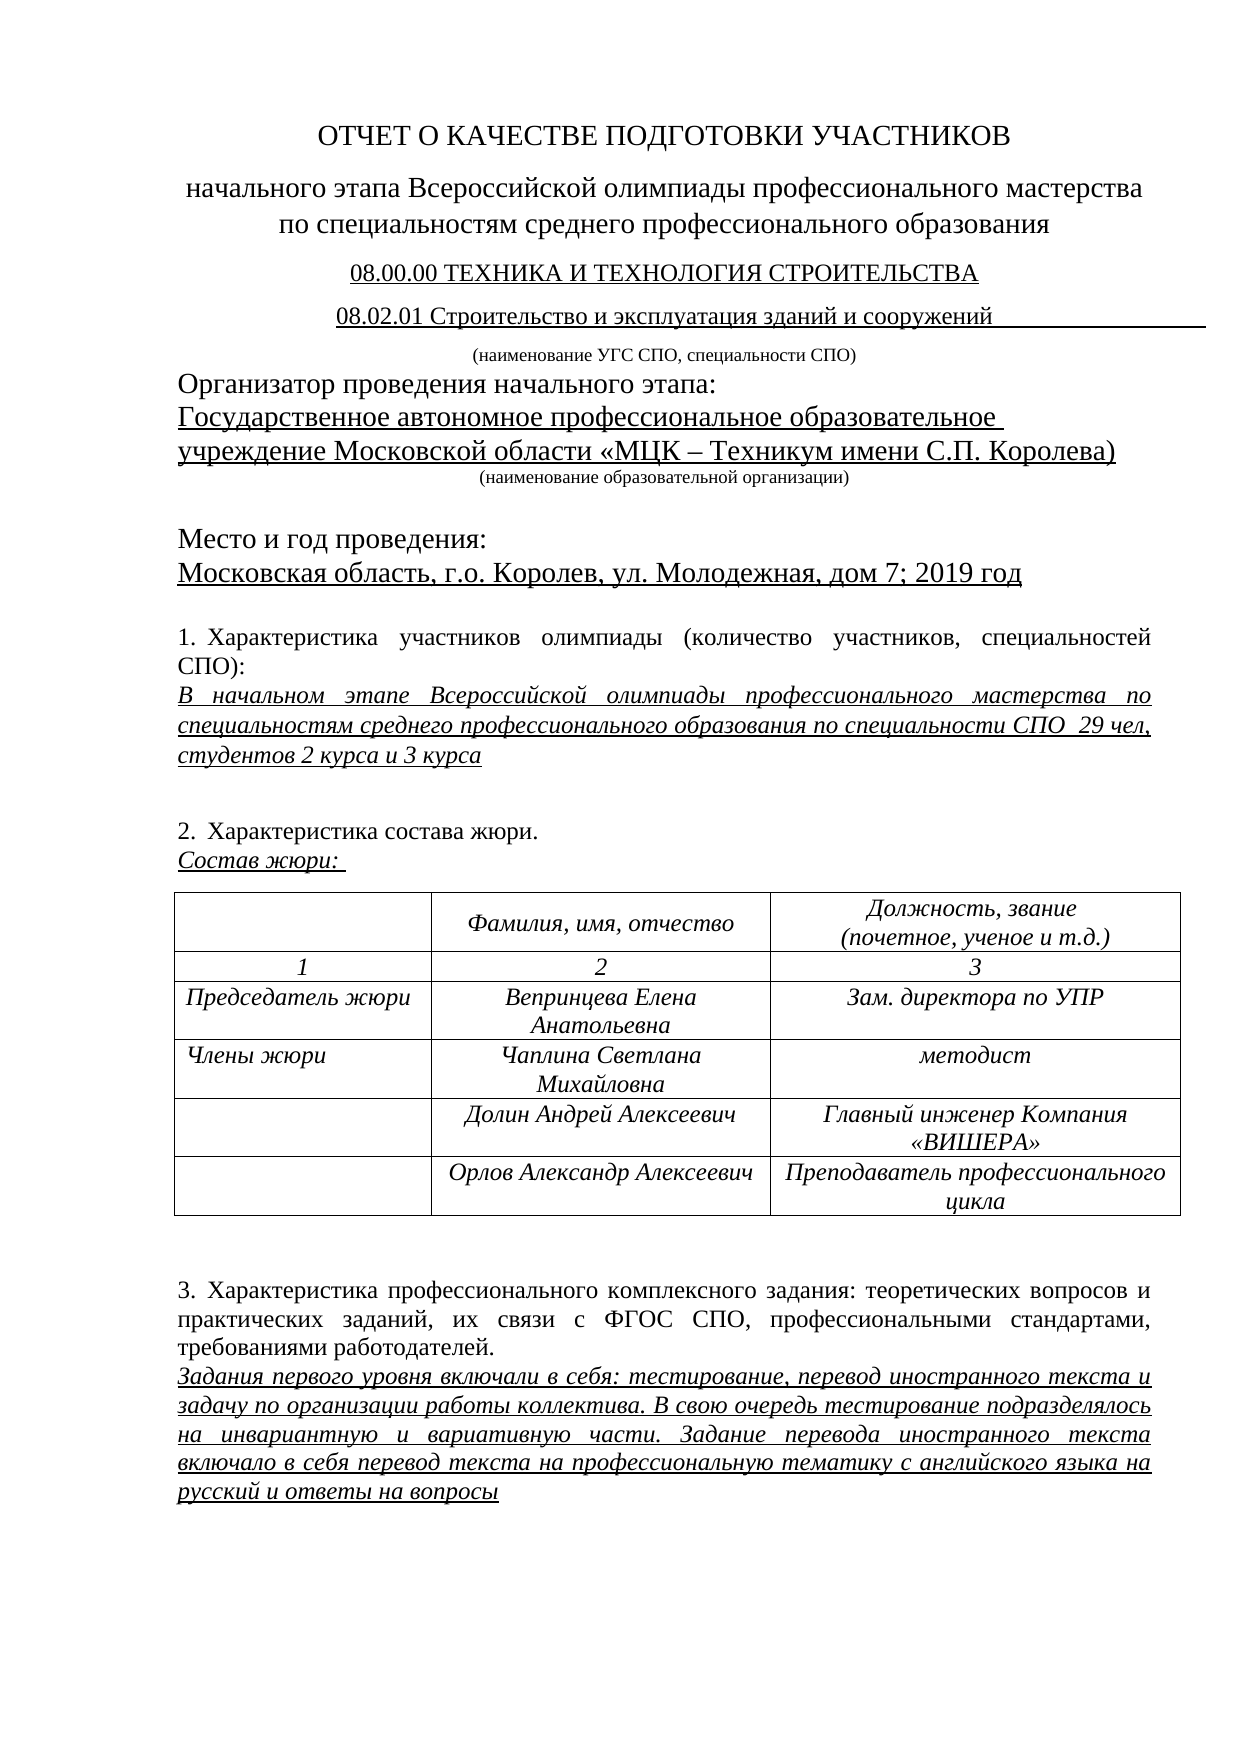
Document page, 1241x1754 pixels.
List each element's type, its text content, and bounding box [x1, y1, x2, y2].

table_cell 3 [771, 952, 1180, 981]
table_cell Преподаватель профессионального цикла [771, 1157, 1180, 1215]
text В начальном этапе Всероссийской олимпиады профессионального мастерства по специальностям среднего профессионального образования по специальности СПО 29 чел, студентов 2 курса и 3 курса [177, 680, 1152, 705]
table_cell Долин Андрей Алексеевич [432, 1099, 770, 1156]
table_header Должность, звание (почетное, ученое и т.д.) [771, 893, 1180, 951]
table_header [175, 893, 431, 951]
text 08.02.01 Строительство и эксплуатация зданий и сооружений [177, 301, 1152, 330]
text (наименование образовательной организации) [177, 466, 1152, 488]
list Характеристика участников олимпиады (количество участников, специальностей СПО): [177, 622, 1152, 680]
text Задания первого уровня включали в себя: тестирование, перевод иностранного текста и задачу по организации работы коллектива. В свою очередь тестирование подразделялось на инвариантную и вариативную части. Задание перевода иностранного текста включало в себя перевод текста на профессиональную тематику с английского языка на русский и ответы на вопросы [177, 1416, 1152, 1472]
text Задания первого уровня включали в себя: тестирование, перевод иностранного текста и задачу по организации работы коллектива. В свою очередь тестирование подразделялось на инвариантную и вариативную части. Задание перевода иностранного текста включало в себя перевод текста на профессиональную тематику с английского языка на русский и ответы на вопросы [177, 1387, 1152, 1415]
table_cell Орлов Александр Алексеевич [432, 1157, 770, 1215]
text Состав жюри: [177, 845, 1152, 874]
text Государственное автономное профессиональное образовательное учреждение Московской области «МЦК – Техникум имени С.П. Королева) [177, 399, 1152, 466]
table_cell Вепринцева Елена Анатольевна [432, 982, 770, 1039]
text ОТЧЕТ О КАЧЕСТВЕ ПОДГОТОВКИ УЧАСТНИКОВ [177, 118, 1152, 152]
text Задания первого уровня включали в себя: тестирование, перевод иностранного текста и задачу по организации работы коллектива. В свою очередь тестирование подразделялось на инвариантную и вариативную части. Задание перевода иностранного текста включало в себя перевод текста на профессиональную тематику с английского языка на русский и ответы на вопросы [177, 1473, 1152, 1505]
table_cell 1 [175, 952, 431, 981]
table_cell [175, 1157, 431, 1215]
table_header Фамилия, имя, отчество [432, 893, 770, 951]
table_cell методист [771, 1040, 1180, 1098]
table_cell 2 [432, 952, 770, 981]
text (наименование УГС СПО, специальности СПО) [177, 344, 1152, 366]
table_cell Председатель жюри [175, 982, 431, 1039]
text 08.00.00 ТЕХНИКА И ТЕХНОЛОГИЯ СТРОИТЕЛЬСТВА [177, 258, 1152, 287]
table_cell Зам. директора по УПР [771, 982, 1180, 1039]
list Характеристика профессионального комплексного задания: теоретических вопросов и практических заданий, их связи с ФГОС СПО, профессиональными стандартами, требованиями работодателей. [177, 1275, 1152, 1361]
list Характеристика состава жюри. [177, 816, 1152, 845]
text Место и год проведения: [177, 522, 1152, 555]
text Задания первого уровня включали в себя: тестирование, перевод иностранного текста и задачу по организации работы коллектива. В свою очередь тестирование подразделялось на инвариантную и вариативную части. Задание перевода иностранного текста включало в себя перевод текста на профессиональную тематику с английского языка на русский и ответы на вопросы [177, 1361, 1152, 1386]
table_cell [175, 1099, 431, 1156]
table_cell Чаплина Светлана Михайловна [432, 1040, 770, 1098]
text В начальном этапе Всероссийской олимпиады профессионального мастерства по специальностям среднего профессионального образования по специальности СПО 29 чел, студентов 2 курса и 3 курса [177, 706, 1152, 769]
table_cell Главный инженер Компания «ВИШЕРА» [771, 1099, 1180, 1156]
table_cell Члены жюри [175, 1040, 431, 1098]
text начального этапа Всероссийской олимпиады профессионального мастерства по специальностям среднего профессионального образования [177, 170, 1152, 239]
text Московская область, г.о. Королев, ул. Молодежная, дом 7; 2019 год [177, 555, 1152, 589]
text Организатор проведения начального этапа: [177, 366, 1152, 399]
